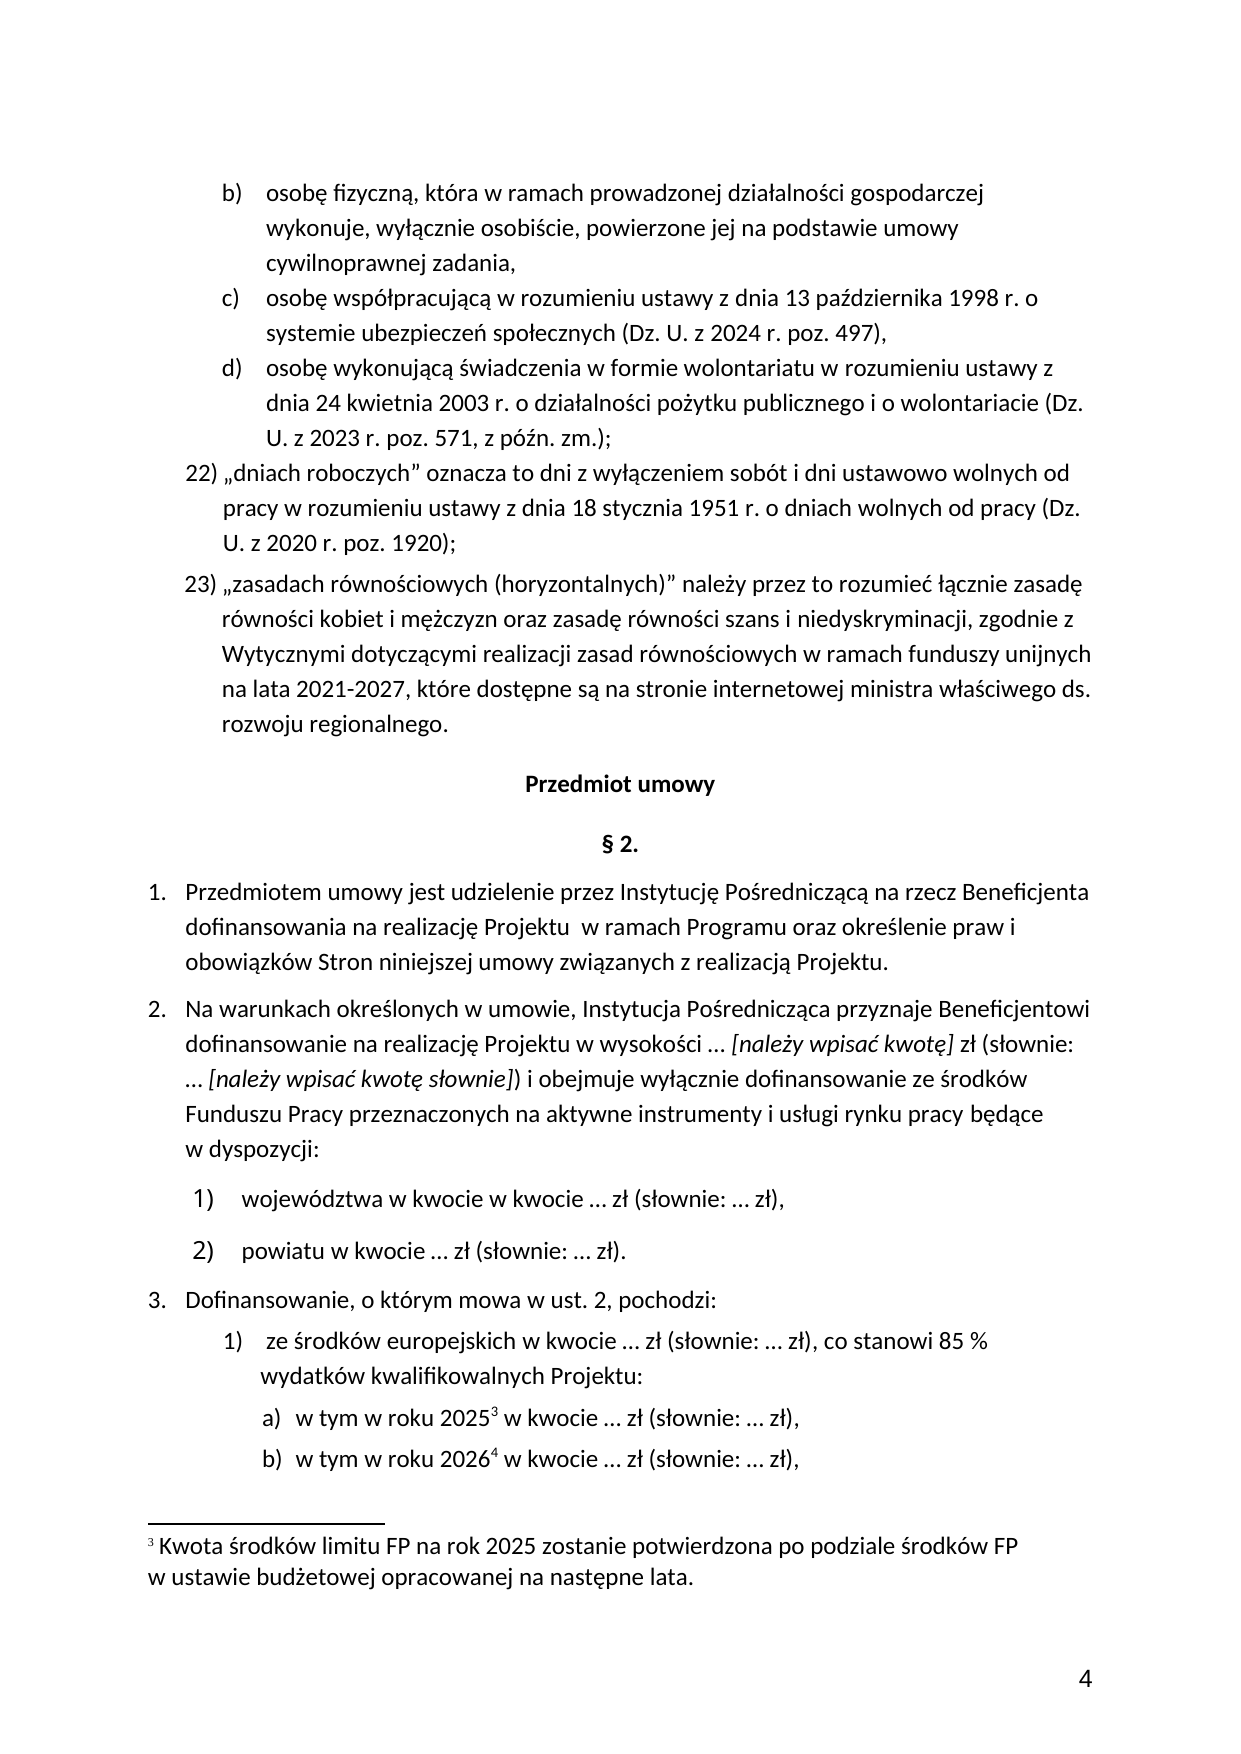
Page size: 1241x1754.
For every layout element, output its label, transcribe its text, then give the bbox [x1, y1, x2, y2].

list „zasadach równościowych (horyzontalnych)” należy przez to rozumieć łącznie zasadę równości kobiet i mężczyzn oraz zasadę równości szans i niedyskryminacji, zgodnie z Wytycznymi dotyczącymi realizacji zasad równościowych w ramach funduszy unijnych na lata 2021-2027, które dostępne są na stronie internetowej ministra właściwego ds. rozwoju regionalnego. [184, 568, 1092, 739]
list osobę wykonującą świadczenia w formie wolontariatu w rozumieniu ustawy z dnia 24 kwietnia 2003 r. o działalności pożytku publicznego i o wolontariacie (Dz. U. z 2023 r. poz. 571, z późn. zm.); [222, 352, 1092, 453]
list w tym w roku 2026 w kwocie … zł (słownie: … zł), [262, 1443, 1092, 1473]
list województwa w kwocie w kwocie … zł (słownie: … zł), [192, 1181, 1092, 1215]
list Na warunkach określonych w umowie, Instytucja Pośrednicząca przyznaje Beneficjentowi dofinansowanie na realizację Projektu w wysokości … [należy wpisać kwotę] zł (słownie: … [należy wpisać kwotę słownie]) i obejmuje wyłącznie dofinansowanie ze środków Funduszu Pracy przeznaczonych na aktywne instrumenty i usługi rynku pracy będące w dyspozycji: [148, 993, 1092, 1164]
list osobę fizyczną, która w ramach prowadzonej działalności gospodarczej wykonuje, wyłącznie osobiście, powierzone jej na podstawie umowy cywilnoprawnej zadania, [222, 177, 1092, 278]
subtitle § 2. [148, 828, 1092, 859]
list ze środków europejskich w kwocie … zł (słownie: … zł), co stanowi 85 % wydatków kwalifikowalnych Projektu: [223, 1326, 1092, 1391]
list Dofinansowanie, o którym mowa w ust. 2, pochodzi: [148, 1284, 1092, 1315]
subtitle Przedmiot umowy [148, 768, 1092, 799]
list „dniach roboczych” oznacza to dni z wyłączeniem sobót i dni ustawowo wolnych od pracy w rozumieniu ustawy z dnia 18 stycznia 1951 r. o dniach wolnych od pracy (Dz. U. z 2020 r. poz. 1920); [185, 457, 1092, 558]
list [262, 1402, 1092, 1432]
list Przedmiotem umowy jest udzielenie przez Instytucję Pośredniczącą na rzecz Beneficjenta dofinansowania na realizację Projektu w ramach Programu oraz określenie praw i obowiązków Stron niniejszej umowy związanych z realizacją Projektu. [148, 876, 1092, 976]
list powiatu w kwocie … zł (słownie: … zł). [192, 1233, 1092, 1267]
list osobę współpracującą w rozumieniu ustawy z dnia 13 października 1998 r. o systemie ubezpieczeń społecznych (Dz. U. z 2024 r. poz. 497), [222, 282, 1092, 348]
